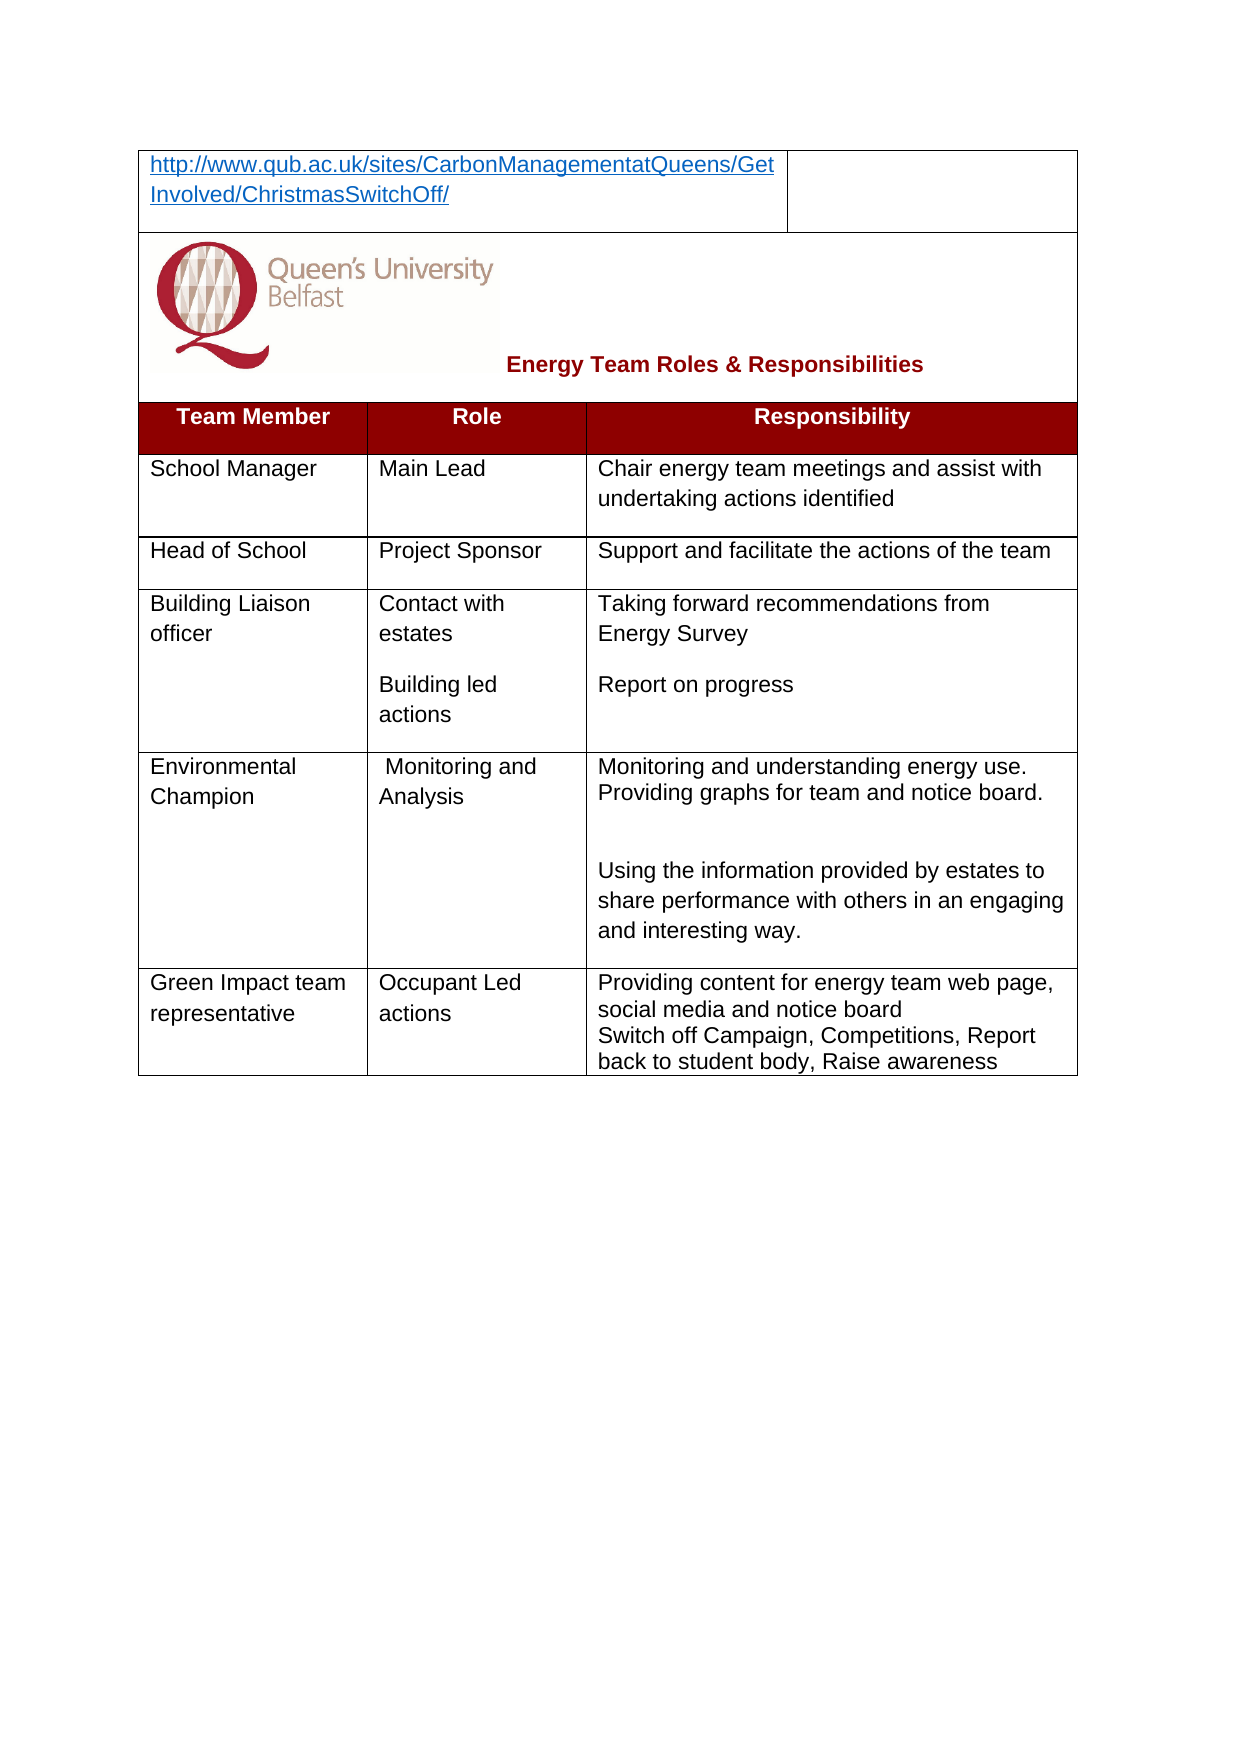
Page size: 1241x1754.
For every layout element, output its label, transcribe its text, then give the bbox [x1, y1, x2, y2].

table_cell Main Lead [368, 455, 586, 536]
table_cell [139, 151, 787, 232]
table_cell Monitoring and Analysis [368, 753, 586, 968]
table_cell Project Sponsor [368, 538, 586, 588]
table_cell Role [368, 403, 586, 454]
table_cell Environmental Champion [139, 753, 367, 968]
table_cell Energy Team Roles & Responsibilities [139, 233, 1077, 402]
picture [150, 233, 500, 373]
table_cell Responsibility [587, 403, 1077, 454]
table_cell Building Liaison officer [139, 590, 367, 752]
table_cell Contact with estates Building led actions [368, 590, 586, 752]
table_cell Head of School [139, 538, 367, 588]
table_cell Team Member [139, 403, 367, 454]
table_cell Providing content for energy team web page, social media and notice board Switch off Campaign, Competitions, Report back to student body, Raise awareness [587, 969, 1077, 1075]
table_cell Monitoring and understanding energy use. Providing graphs for team and notice board. Using the information provided by estates to share performance with others in an engaging and interesting way. [587, 753, 1077, 968]
table_cell Taking forward recommendations from Energy Survey Report on progress [587, 590, 1077, 752]
table_cell Chair energy team meetings and assist with undertaking actions identified [587, 455, 1077, 536]
table_cell Occupant Led actions [368, 969, 586, 1075]
table_cell [788, 151, 1077, 232]
table_cell School Manager [139, 455, 367, 536]
table_cell Green Impact team representative [139, 969, 367, 1075]
table_cell Support and facilitate the actions of the team [587, 538, 1077, 588]
